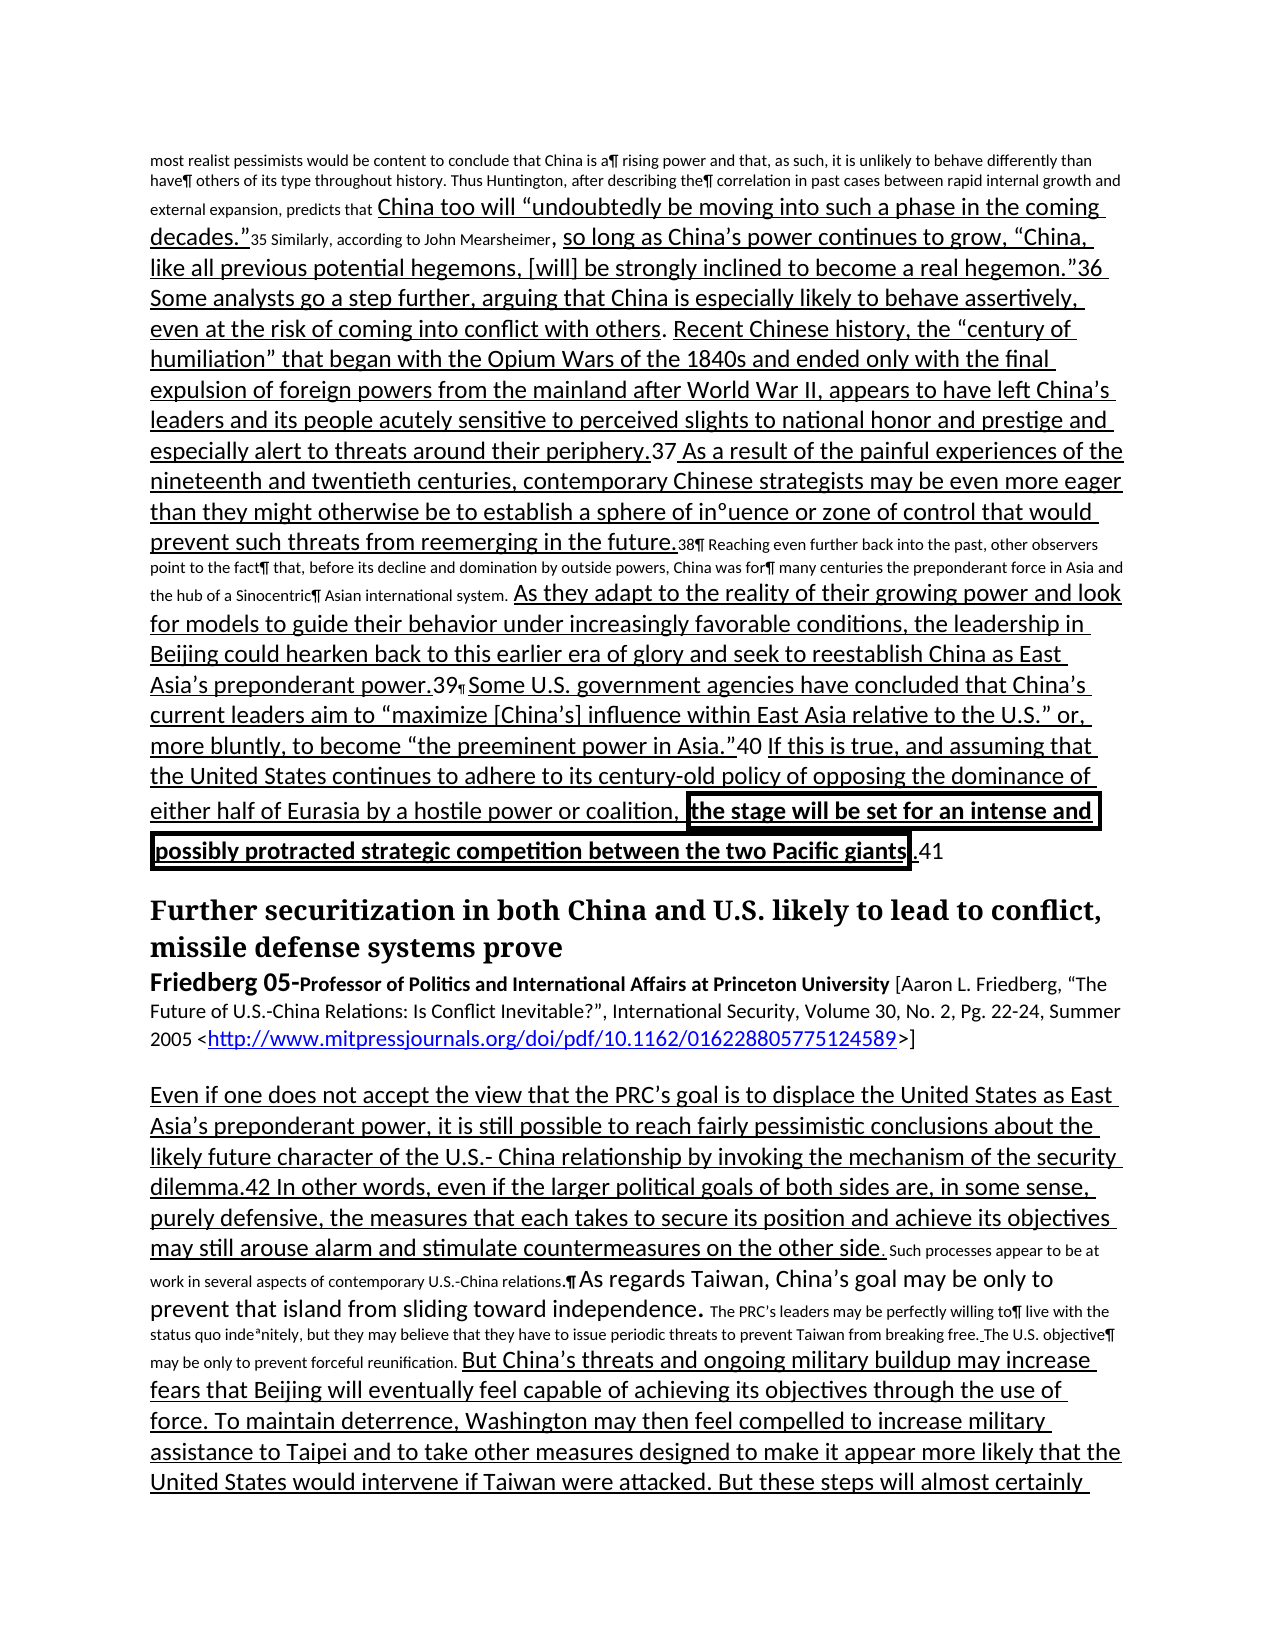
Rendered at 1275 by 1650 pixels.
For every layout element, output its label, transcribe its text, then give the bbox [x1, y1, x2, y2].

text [150, 1080, 1125, 1497]
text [150, 150, 1125, 871]
text Friedberg 05-Professor of Politics and International Affairs at Princeton University [Aaron L. Friedberg, “The Future of U.S.-China Relations: Is Conflict Inevitable?”, International Security, Volume 30, No. 2, Pg. 22-24, Summer 2005 <http://www.mitpressjournals.org/doi/pdf/10.1162/016228805775124589>] [150, 965, 1125, 1052]
subtitle Further securitization in both China and U.S. likely to lead to conflict, missile defense systems prove [150, 891, 1125, 965]
